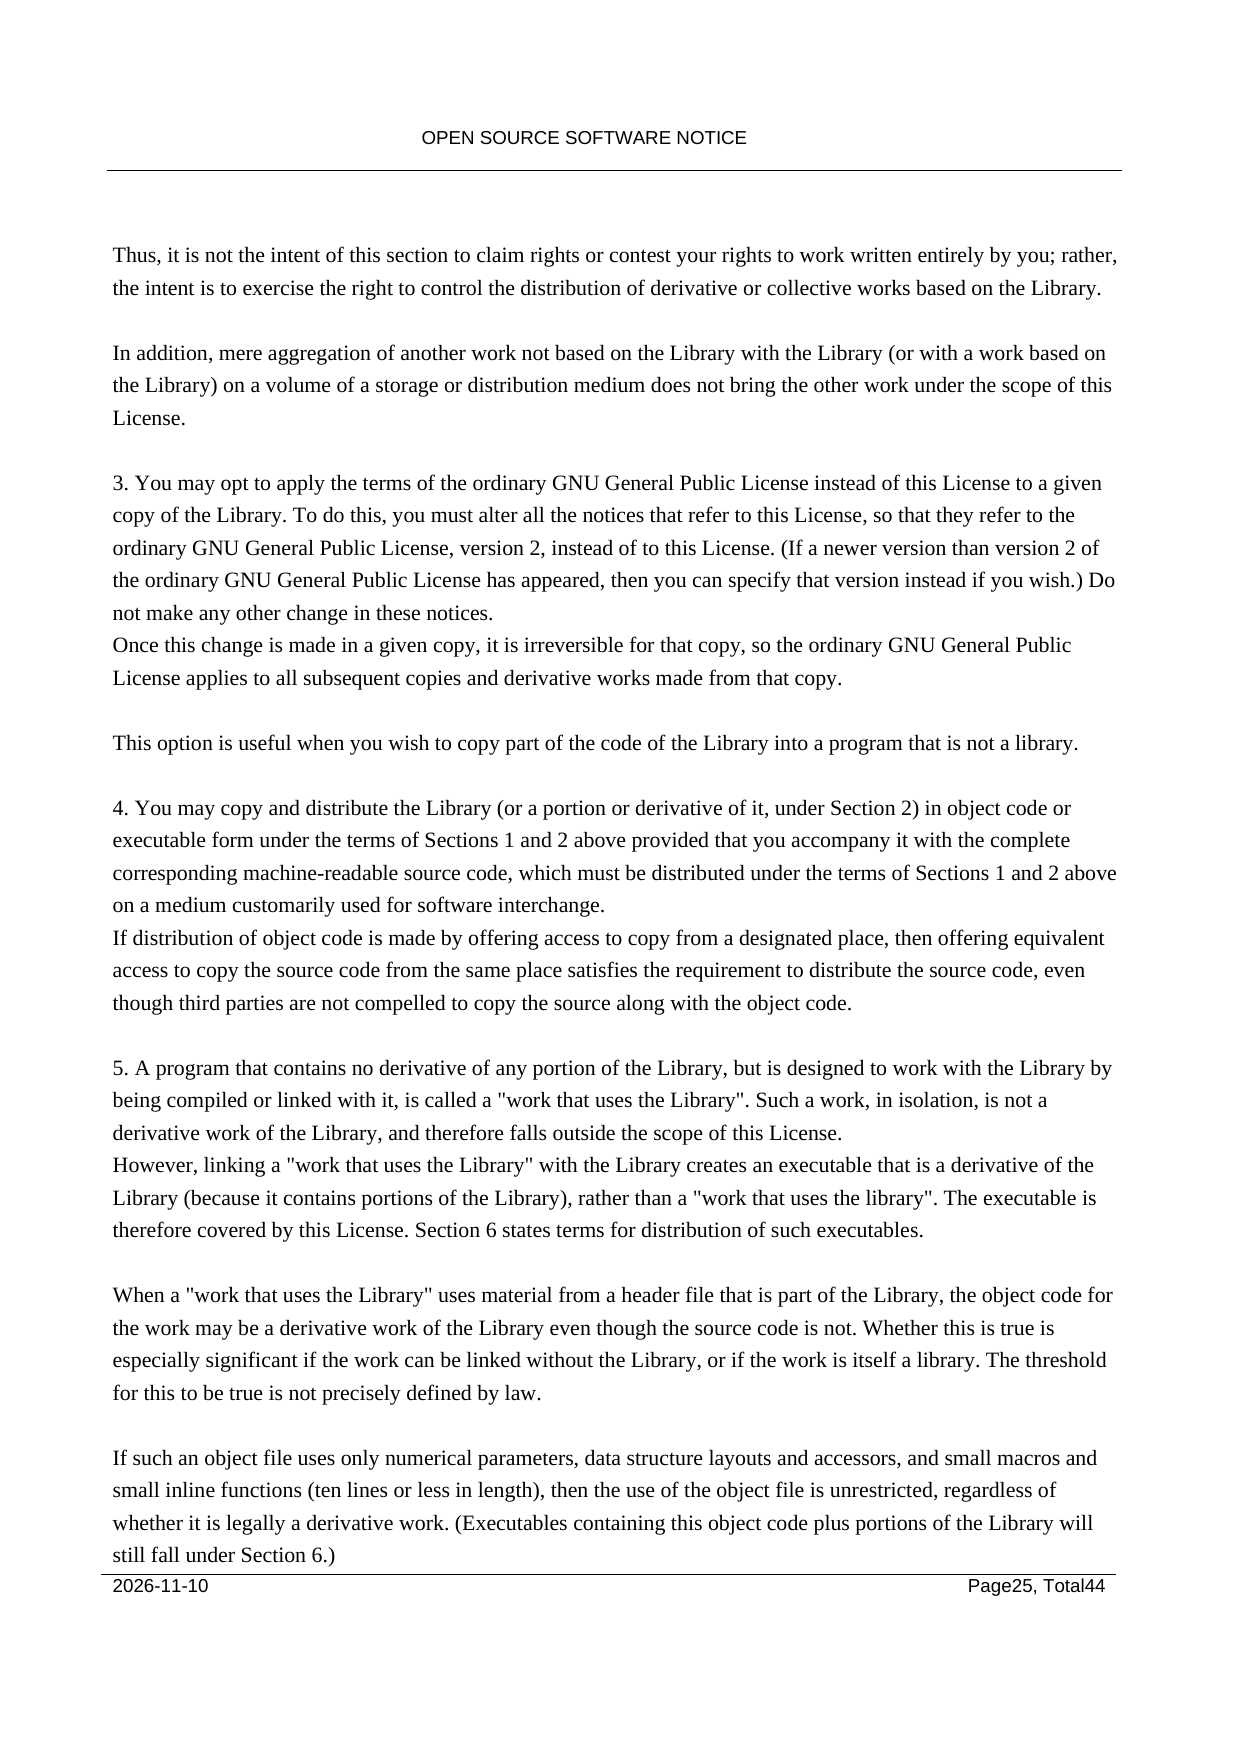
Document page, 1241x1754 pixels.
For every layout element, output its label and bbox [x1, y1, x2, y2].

text [112, 206, 1128, 1571]
